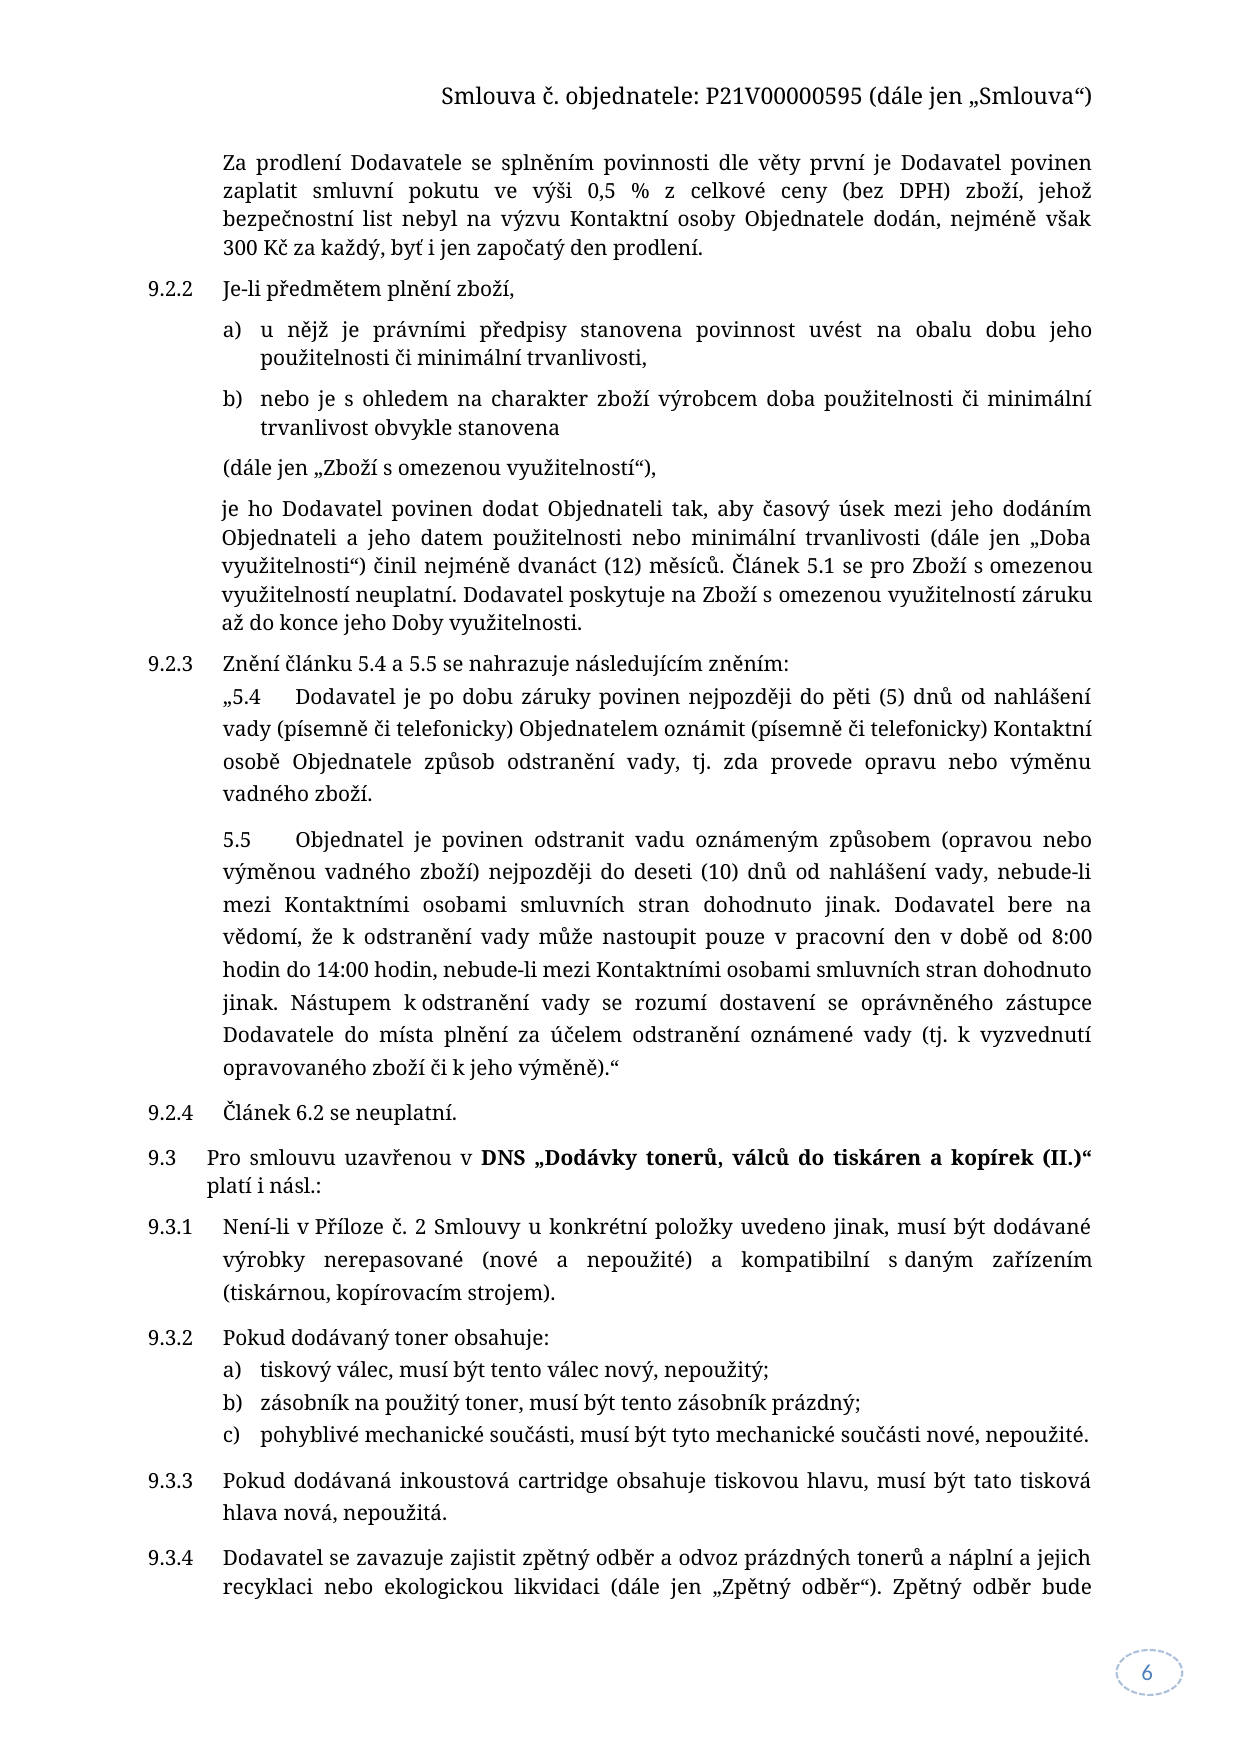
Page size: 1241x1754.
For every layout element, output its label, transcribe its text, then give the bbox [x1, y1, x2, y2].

list Není-li v Příloze č. 2 Smlouvy u konkrétní položky uvedeno jinak, musí být dodávané výrobky nerepasované (nové a nepoužité) a kompatibilní s daným zařízením (tiskárnou, kopírovacím strojem). [148, 1212, 1093, 1306]
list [148, 1543, 1093, 1600]
list „5.4 Dodavatel je po dobu záruky povinen nejpozději do pěti (5) dnů od nahlášení vady (písemně či telefonicky) Objednatelem oznámit (písemně či telefonicky) Kontaktní osobě Objednatele způsob odstranění vady, tj. zda provede opravu nebo výměnu vadného zboží. [223, 682, 1093, 808]
list Pokud dodávaný toner obsahuje: [148, 1323, 1093, 1351]
text (dále jen „Zboží s omezenou využitelností“), [223, 453, 1093, 482]
list Pro smlouvu uzavřenou v DNS „Dodávky tonerů, válců do tiskáren a kopírek (II.)“ platí i násl.: [148, 1143, 1093, 1200]
list pohyblivé mechanické součásti, musí být tyto mechanické součásti nové, nepoužité. [223, 1421, 1093, 1449]
list Článek 6.2 se neuplatní. [148, 1098, 1093, 1126]
list Znění článku 5.4 a 5.5 se nahrazuje následujícím zněním: [148, 649, 1093, 678]
text je ho Dodavatel povinen dodat Objednateli tak, aby časový úsek mezi jeho dodáním Objednateli a jeho datem použitelnosti nebo minimální trvanlivosti (dále jen „Doba využitelnosti“) činil nejméně dvanáct (12) měsíců. Článek 5.1 se pro Zboží s omezenou využitelností neuplatní. Dodavatel poskytuje na Zboží s omezenou využitelností záruku až do konce jeho Doby využitelnosti. [221, 494, 1093, 637]
list Pokud dodávaná inkoustová cartridge obsahuje tiskovou hlavu, musí být tato tisková hlava nová, nepoužitá. [148, 1466, 1093, 1527]
list u nějž je právními předpisy stanovena povinnost uvést na obalu dobu jeho použitelnosti či minimální trvanlivosti, [223, 315, 1093, 372]
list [148, 148, 1093, 261]
list zásobník na použitý toner, musí být tento zásobník prázdný; [223, 1388, 1093, 1416]
list nebo je s ohledem na charakter zboží výrobcem doba použitelnosti či minimální trvanlivost obvykle stanovena [223, 384, 1093, 441]
list 5.5 Objednatel je povinen odstranit vadu oznámeným způsobem (opravou nebo výměnou vadného zboží) nejpozději do deseti (10) dnů od nahlášení vady, nebude-li mezi Kontaktními osobami smluvních stran dohodnuto jinak. Dodavatel bere na vědomí, že k odstranění vady může nastoupit pouze v pracovní den v době od 8:00 hodin do 14:00 hodin, nebude-li mezi Kontaktními osobami smluvních stran dohodnuto jinak. Nástupem k odstranění vady se rozumí dostavení se oprávněného zástupce Dodavatele do místa plnění za účelem odstranění oznámené vady (tj. k vyzvednutí opravovaného zboží či k jeho výměně).“ [223, 825, 1093, 1081]
list tiskový válec, musí být tento válec nový, nepoužitý; [223, 1355, 1093, 1384]
list Je-li předmětem plnění zboží, [148, 274, 1093, 302]
